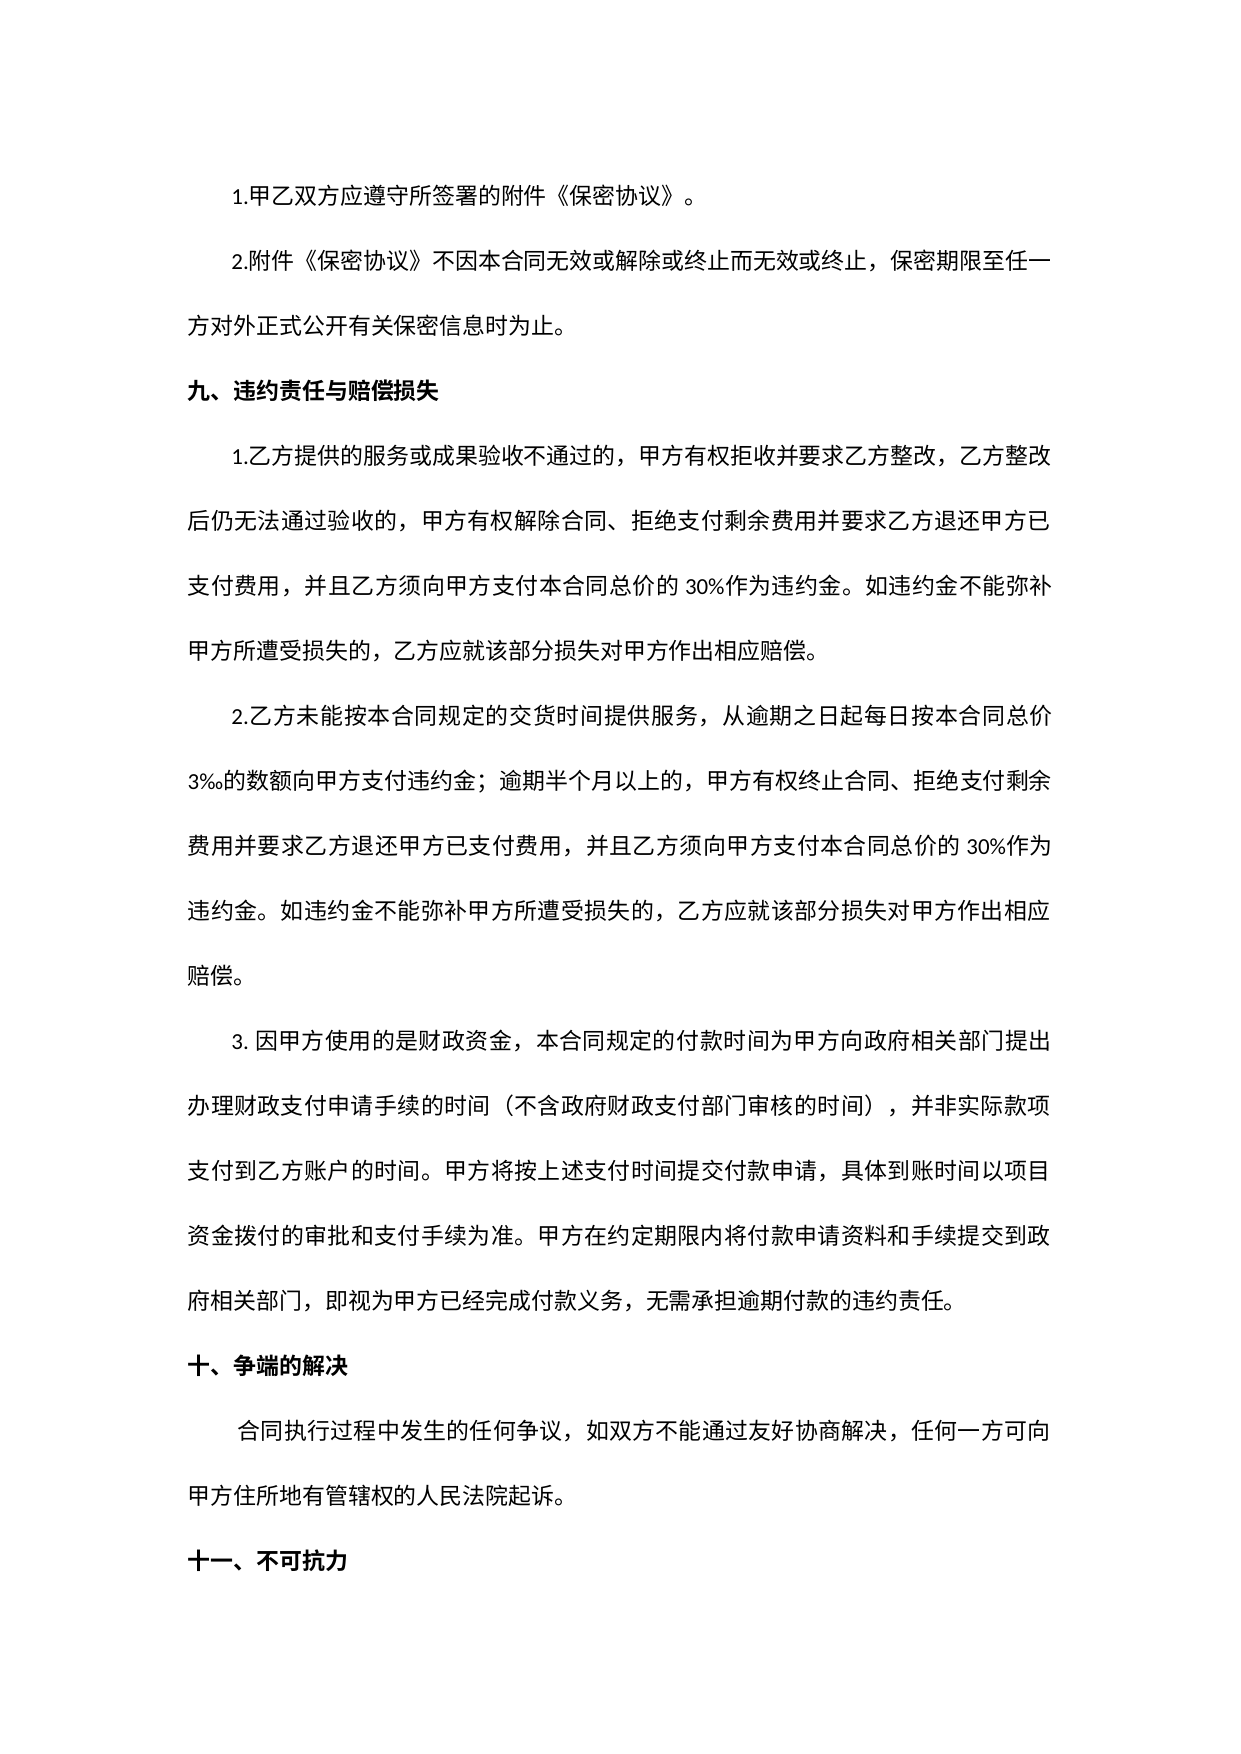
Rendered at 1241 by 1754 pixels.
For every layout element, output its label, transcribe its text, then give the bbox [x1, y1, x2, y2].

text 2.附件《保密协议》不因本合同无效或解除或终止而无效或终止，保密期限至任一方对外正式公开有关保密信息时为止。 [187, 227, 1053, 357]
text 2.乙方未能按本合同规定的交货时间提供服务，从逾期之日起每日按本合同总价3‰的数额向甲方支付违约金；逾期半个月以上的，甲方有权终止合同、拒绝支付剩余费用并要求乙方退还甲方已支付费用，并且乙方须向甲方支付本合同总价的30%作为违约金。如违约金不能弥补甲方所遭受损失的，乙方应就该部分损失对甲方作出相应赔偿。 [187, 682, 1053, 1007]
text 3. 因甲方使用的是财政资金，本合同规定的付款时间为甲方向政府相关部门提出办理财政支付申请手续的时间（不含政府财政支付部门审核的时间），并非实际款项支付到乙方账户的时间。甲方将按上述支付时间提交付款申请，具体到账时间以项目资金拨付的审批和支付手续为准。甲方在约定期限内将付款申请资料和手续提交到政府相关部门，即视为甲方已经完成付款义务，无需承担逾期付款的违约责任。 [187, 1007, 1053, 1332]
text 1.甲乙双方应遵守所签署的附件《保密协议》。 [187, 162, 1053, 227]
text 1.乙方提供的服务或成果验收不通过的，甲方有权拒收并要求乙方整改，乙方整改后仍无法通过验收的，甲方有权解除合同、拒绝支付剩余费用并要求乙方退还甲方已支付费用，并且乙方须向甲方支付本合同总价的30%作为违约金。如违约金不能弥补甲方所遭受损失的，乙方应就该部分损失对甲方作出相应赔偿。 [187, 422, 1053, 682]
text 合同执行过程中发生的任何争议，如双方不能通过友好协商解决，任何一方可向甲方住所地有管辖权的人民法院起诉。 [187, 1397, 1053, 1527]
text 九、违约责任与赔偿损失 [187, 357, 1053, 422]
text 十一、不可抗力 [187, 1527, 1053, 1592]
text 十、争端的解决 [187, 1332, 1053, 1397]
